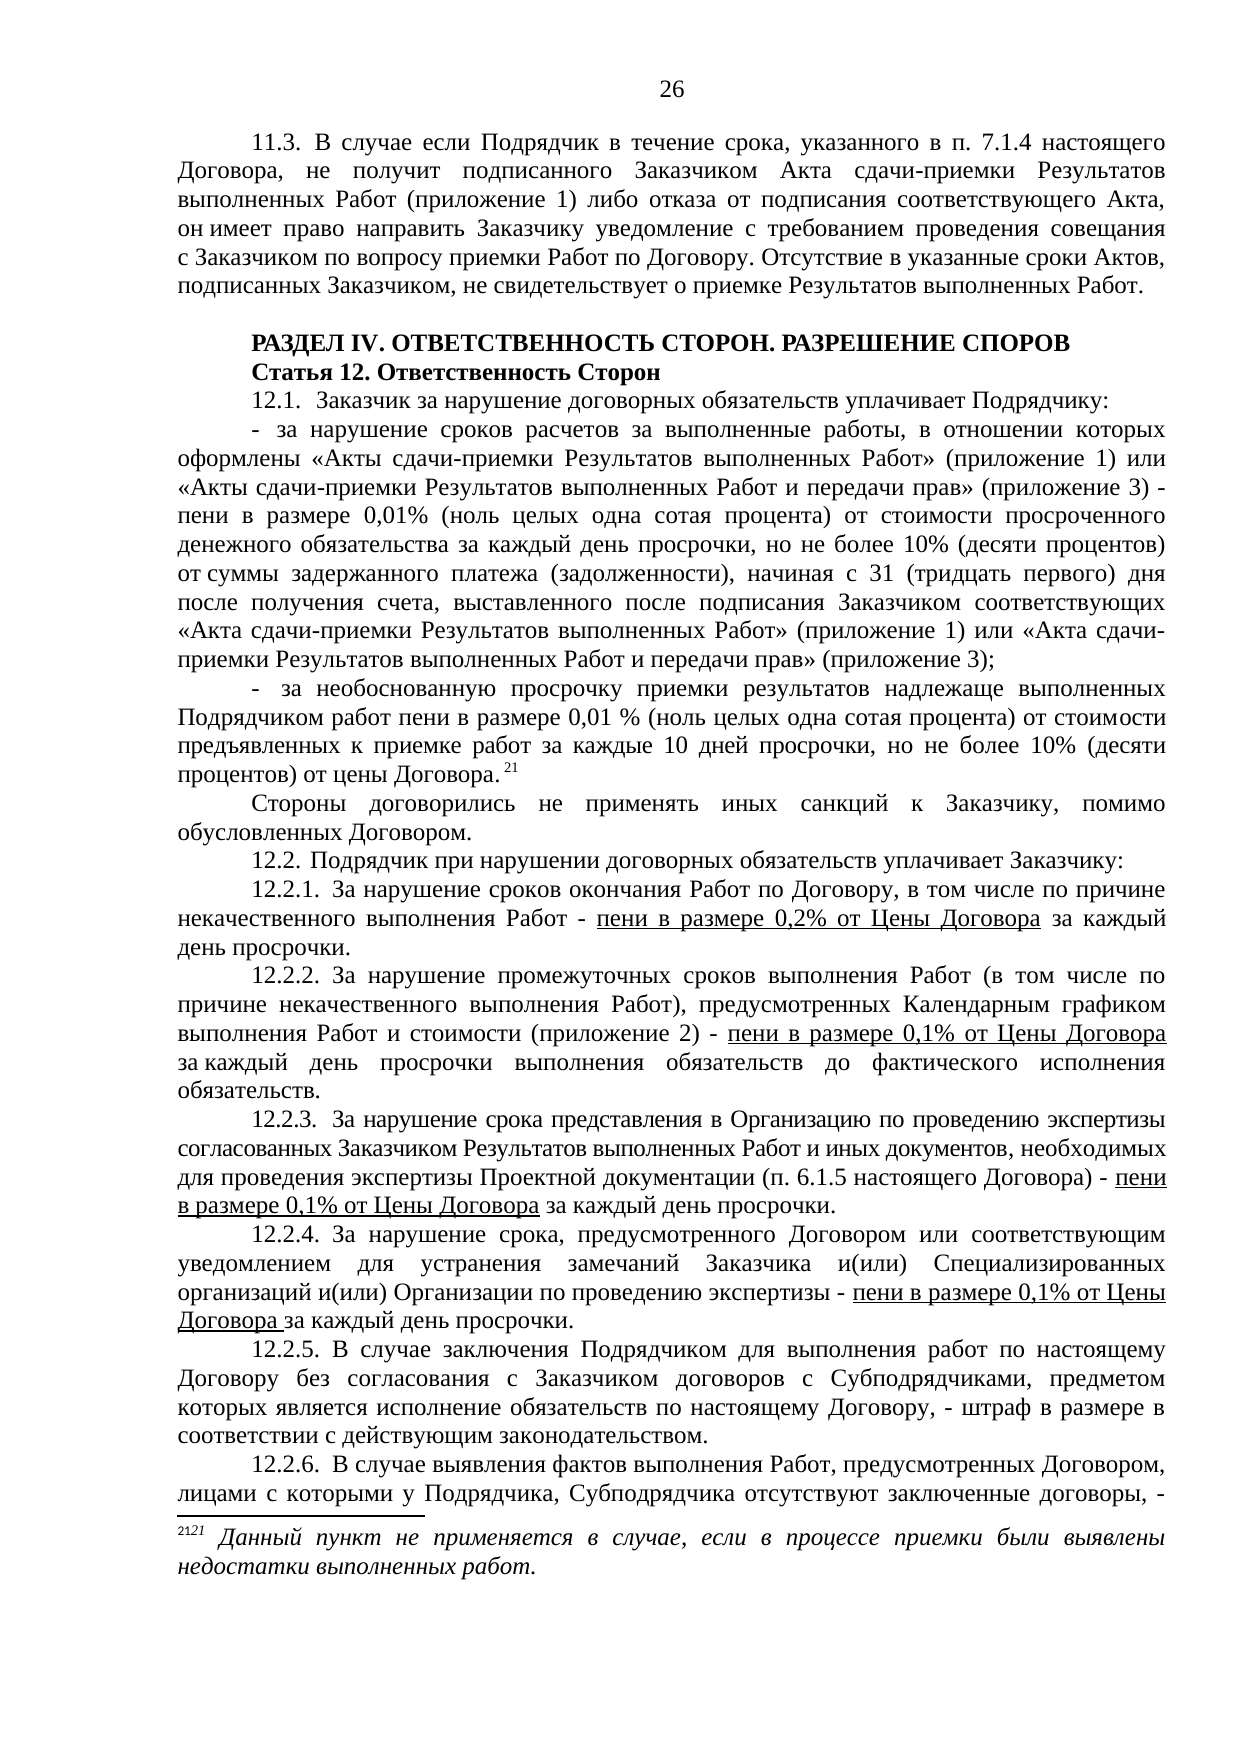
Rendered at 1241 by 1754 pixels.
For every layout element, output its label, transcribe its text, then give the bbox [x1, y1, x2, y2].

text - за нарушение сроков расчетов за выполненные работы, в отношении которых оформлены «Акты сдачи-приемки Результатов выполненных Работ» (приложение 1) или «Акты сдачи-приемки Результатов выполненных Работ и передачи прав» (приложение 3) - пени в размере 0,01% (ноль целых одна сотая процента) от стоимости просроченного денежного обязательства за каждый день просрочки, но не более 10% (десяти процентов) от суммы задержанного платежа (задолженности), начиная с 31 (тридцать первого) дня после получения счета, выставленного после подписания Заказчиком соответствующих «Акта сдачи-приемки Результатов выполненных Работ» (приложение 1) или «Акта сдачи-приемки Результатов выполненных Работ и передачи прав» (приложение 3); [177, 414, 1166, 673]
text 12.1. Заказчик за нарушение договорных обязательств уплачивает Подрядчику: [177, 385, 1166, 414]
list За нарушение срока представления в Организацию по проведению экспертизы согласованных Заказчиком Результатов выполненных Работ и иных документов, необходимых для проведения экспертизы Проектной документации (п. 6.1.5 настоящего Договора) - пени в размере 0,1% от Цены Договора за каждый день просрочки. [177, 1104, 1166, 1219]
text Стороны договорились не применять иных санкций к Заказчику, помимо обусловленных Договором. [177, 788, 1166, 845]
text РАЗДЕЛ IV. ОТВЕТСТВЕННОСТЬ СТОРОН. РАЗРЕШЕНИЕ СПОРОВ [177, 328, 1166, 357]
list За нарушение сроков окончания Работ по Договору, в том числе по причине некачественного выполнения Работ - пени в размере 0,2% от Цены Договора за каждый день просрочки. [177, 874, 1166, 960]
text - за необоснованную просрочку приемки результатов надлежаще выполненных Подрядчиком работ пени в размере 0,01 % (ноль целых одна сотая процента) от стоимости предъявленных к приемке работ за каждые 10 дней просрочки, но не более 10% (десяти процентов) от цены Договора. [177, 673, 1166, 788]
text 11.3. В случае если Подрядчик в течение срока, указанного в п. 7.1.4 настоящего Договора, не получит подписанного Заказчиком Акта сдачи-приемки Результатов выполненных Работ (приложение 1) либо отказа от подписания соответствующего Акта, он имеет право направить Заказчику уведомление с требованием проведения совещания с Заказчиком по вопросу приемки Работ по Договору. Отсутствие в указанные сроки Актов, подписанных Заказчиком, не свидетельствует о приемке Результатов выполненных Работ. [177, 127, 1166, 299]
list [177, 1449, 1166, 1507]
list За нарушение срока, предусмотренного Договором или соответствующим уведомлением для устранения замечаний Заказчика и(или) Специализированных организаций и(или) Организации по проведению экспертизы - пени в размере 0,1% от Цены Договора за каждый день просрочки. [177, 1219, 1166, 1334]
text 12.2. Подрядчик при нарушении договорных обязательств уплачивает Заказчику: [177, 845, 1166, 874]
text Статья 12. Ответственность Сторон [177, 357, 1166, 385]
list За нарушение промежуточных сроков выполнения Работ (в том числе по причине некачественного выполнения Работ), предусмотренных Календарным графиком выполнения Работ и стоимости (приложение 2) - пени в размере 0,1% от Цены Договора за каждый день просрочки выполнения обязательств до фактического исполнения обязательств. [177, 960, 1166, 1104]
list В случае заключения Подрядчиком для выполнения работ по настоящему Договору без согласования с Заказчиком договоров с Субподрядчиками, предметом которых является исполнение обязательств по настоящему Договору, - штраф в размере в соответствии с действующим законодательством. [177, 1334, 1166, 1449]
